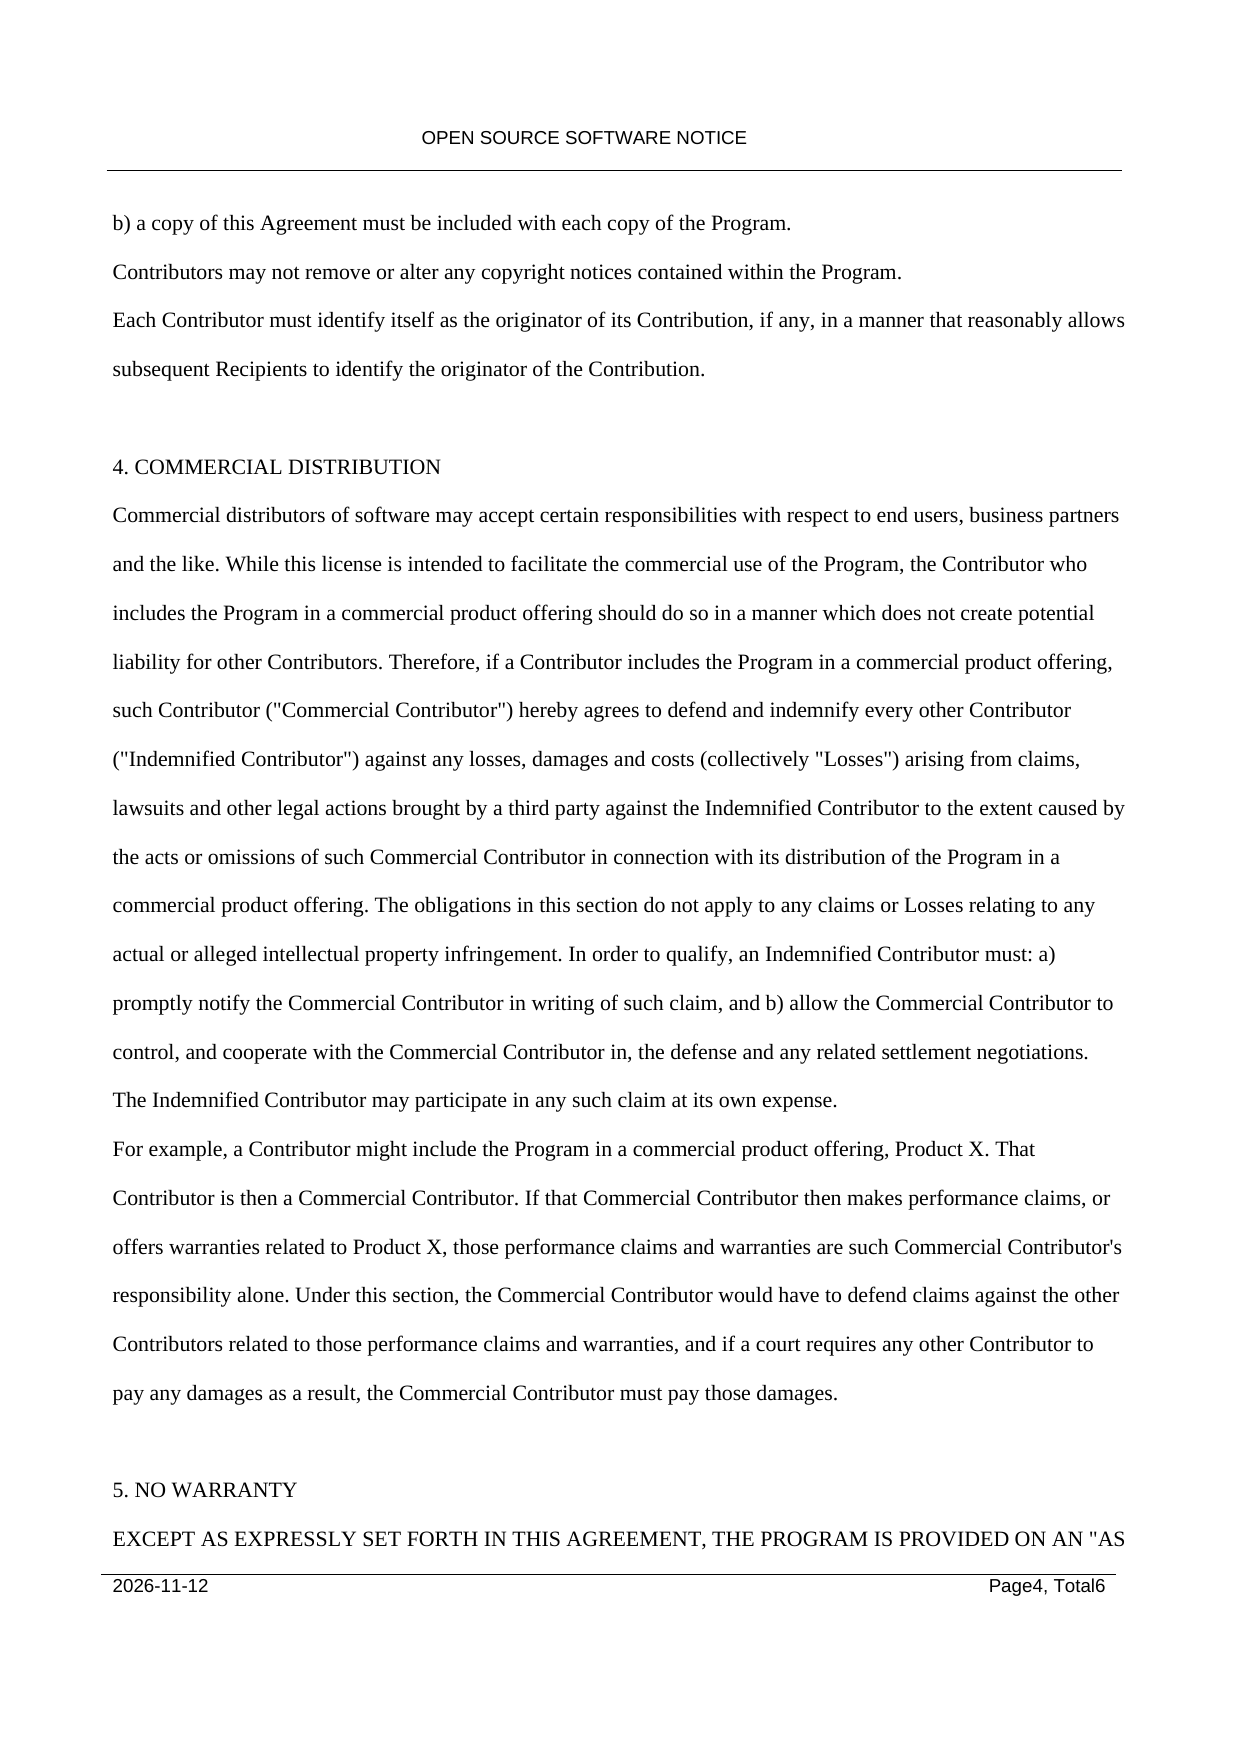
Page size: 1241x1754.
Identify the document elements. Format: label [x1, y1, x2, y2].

text [112, 206, 1128, 1555]
